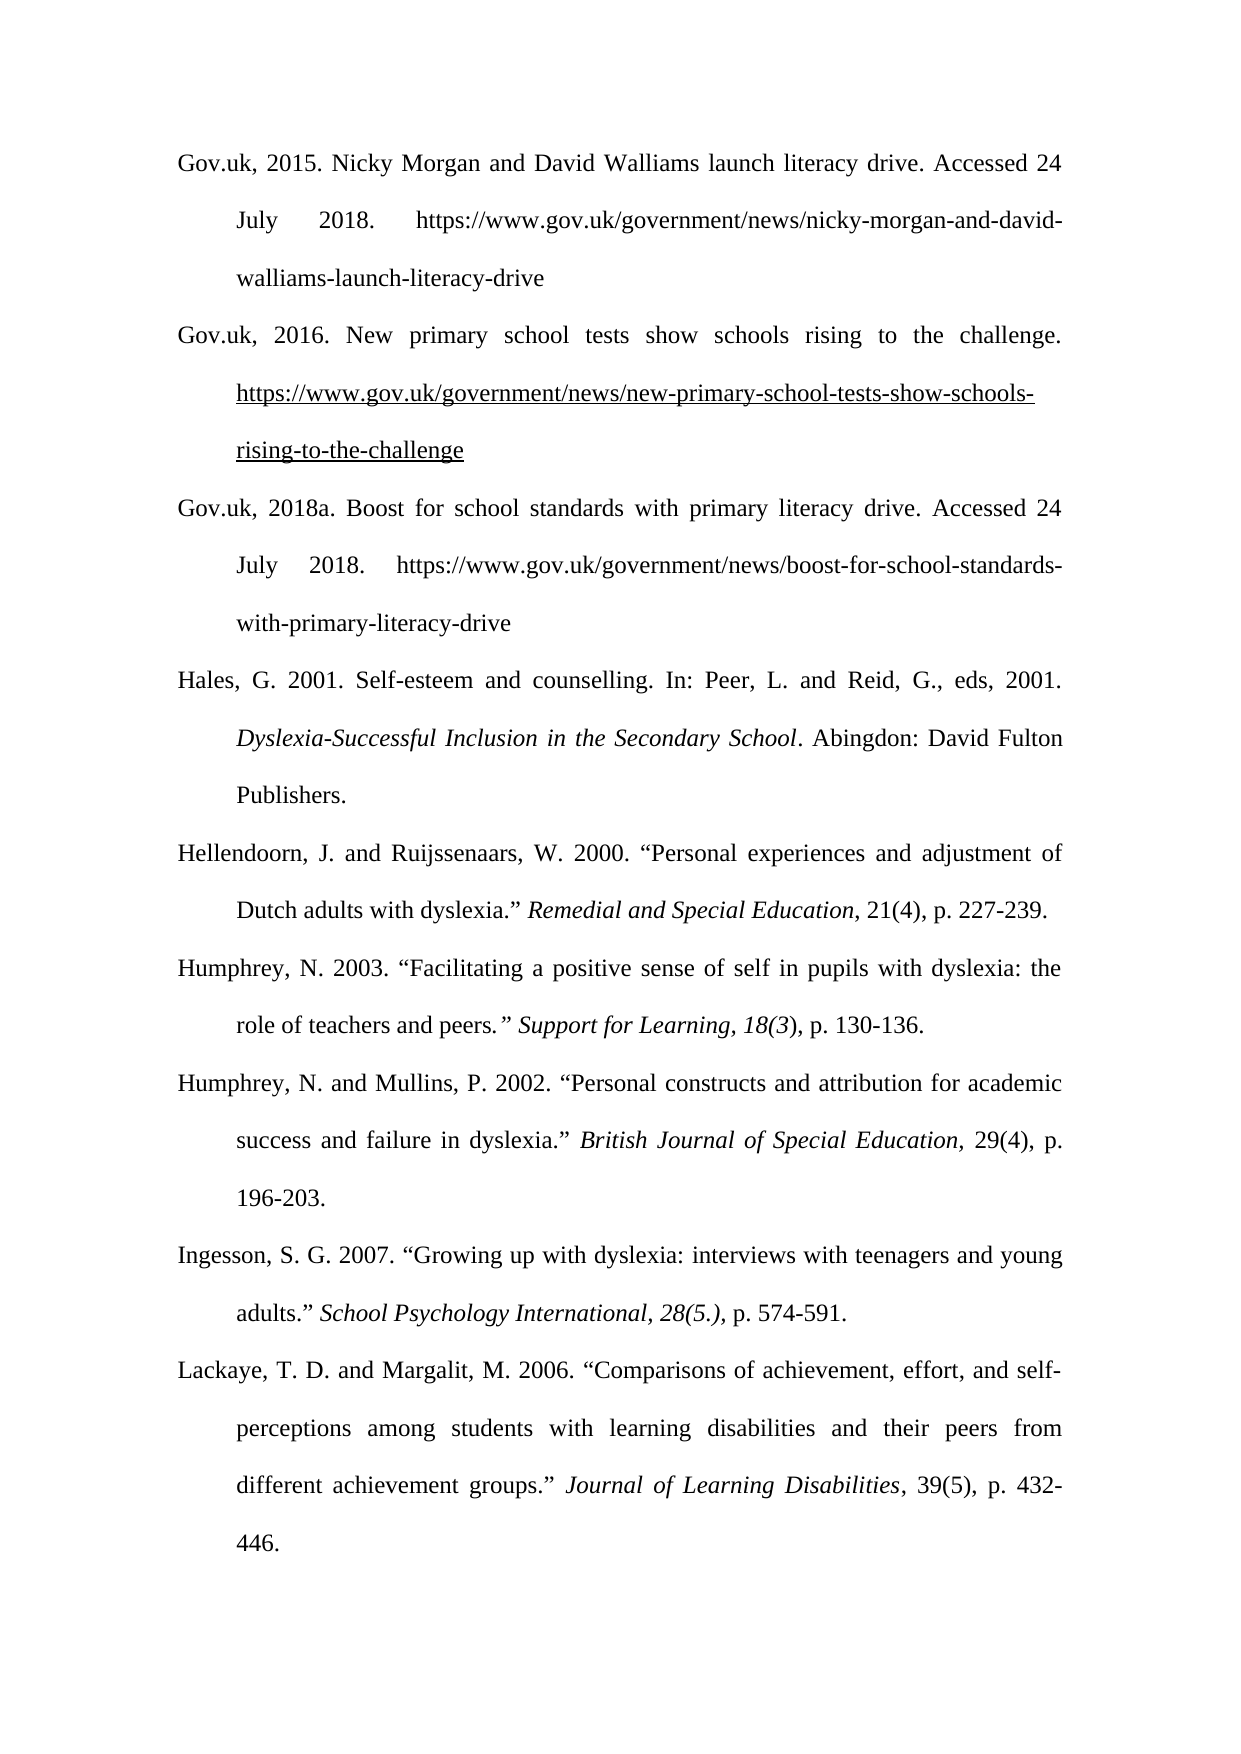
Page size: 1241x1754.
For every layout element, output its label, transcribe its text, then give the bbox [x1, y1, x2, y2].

text Hellendoorn, J. and Ruijssenaars, W. 2000. “Personal experiences and adjustment of Dutch adults with dyslexia.” Remedial and Special Education, 21(4), p. 227-239. [177, 838, 1063, 924]
text Ingesson, S. G. 2007. “Growing up with dyslexia: interviews with teenagers and young adults.” School Psychology International, 28(5.), p. 574-591. [177, 1240, 1063, 1326]
text Humphrey, N. and Mullins, P. 2002. “Personal constructs and attribution for academic success and failure in dyslexia.” British Journal of Special Education, 29(4), p. 196-203. [177, 1068, 1063, 1211]
text Humphrey, N. 2003. “Facilitating a positive sense of self in pupils with dyslexia: the role of teachers and peers.” Support for Learning, 18(3), p. 130-136. [177, 953, 1063, 1039]
text Gov.uk, 2018a. Boost for school standards with primary literacy drive. Accessed 24 July 2018. https://www.gov.uk/government/news/boost-for-school-standards-with-primary-literacy-drive [177, 493, 1063, 636]
text Gov.uk, 2016. New primary school tests show schools rising to the challenge. https://www.gov.uk/government/news/new-primary-school-tests-show-schools-rising-to-the-challenge [177, 320, 1063, 464]
text Hales, G. 2001. Self-esteem and counselling. In: Peer, L. and Reid, G., eds, 2001. Dyslexia-Successful Inclusion in the Secondary School. Abingdon: David Fulton Publishers. [177, 665, 1063, 809]
text Gov.uk, 2015. Nicky Morgan and David Walliams launch literacy drive. Accessed 24 July 2018. https://www.gov.uk/government/news/nicky-morgan-and-david-walliams-launch-literacy-drive [177, 148, 1063, 291]
text Lackaye, T. D. and Margalit, M. 2006. “Comparisons of achievement, effort, and self-perceptions among students with learning disabilities and their peers from different achievement groups.” Journal of Learning Disabilities, 39(5), p. 432-446. [177, 1355, 1063, 1556]
